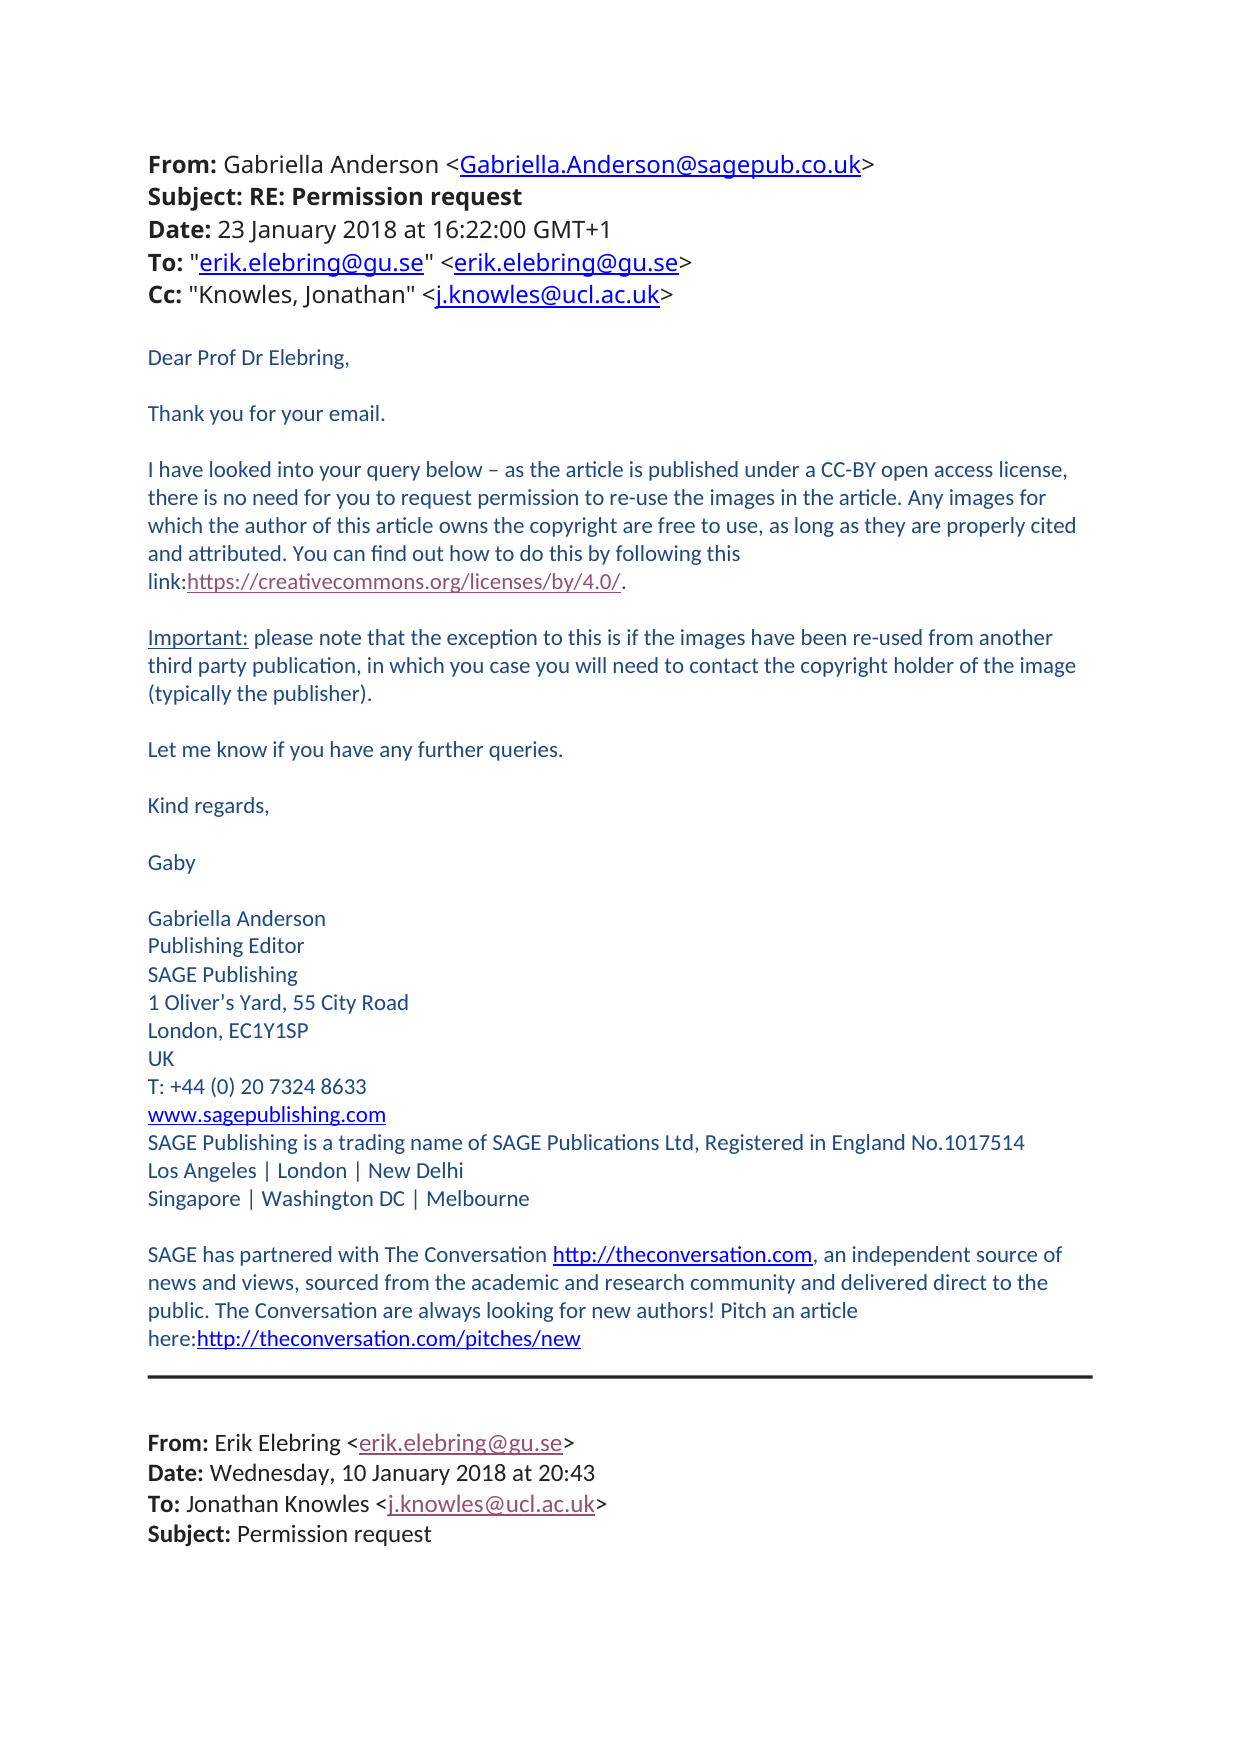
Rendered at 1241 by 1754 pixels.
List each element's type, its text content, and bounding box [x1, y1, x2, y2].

text I have looked into your query below – as the article is published under a CC-BY open access license, there is no need for you to request permission to re-use the images in the article. Any images for which the author of this article owns the copyright are free to use, as long as they are properly cited and attributed. You can find out how to do this by following this link:https://creativecommons.org/licenses/by/4.0/. [148, 455, 1093, 595]
text SAGE Publishing is a trading name of SAGE Publications Ltd, Registered in England No.1017514 [148, 1128, 1093, 1156]
text From: Gabriella Anderson <Gabriella.Anderson@sagepub.co.uk> [148, 148, 1093, 180]
text Kind regards, [148, 792, 1093, 819]
text Publishing Editor [148, 932, 1093, 960]
text www.sagepublishing.com [148, 1100, 1093, 1128]
text Let me know if you have any further queries. [148, 736, 1093, 763]
text Thank you for your email. [148, 399, 1093, 427]
text Important: please note that the exception to this is if the images have been re-used from another third party publication, in which you case you will need to contact the copyright holder of the image (typically the publisher). [148, 623, 1093, 707]
text SAGE has partnered with The Conversation http://theconversation.com, an independent source of news and views, sourced from the academic and research community and delivered direct to the public. The Conversation are always looking for new authors! Pitch an article here:http://theconversation.com/pitches/new [148, 1240, 1093, 1352]
text UK [148, 1044, 1093, 1072]
text Dear Prof Dr Elebring, [148, 343, 1093, 371]
text Subject: RE: Permission request [148, 180, 1093, 213]
text Gaby [148, 848, 1093, 876]
text London, EC1Y1SP [148, 1016, 1093, 1044]
text Gabriella Anderson [148, 904, 1093, 932]
text T: +44 (0) 20 7324 8633 [148, 1072, 1093, 1100]
text To: "erik.elebring@gu.se" <erik.elebring@gu.se> [148, 245, 1093, 278]
text Los Angeles | London | New Delhi [148, 1156, 1093, 1184]
text 1 Oliver’s Yard, 55 City Road [148, 988, 1093, 1016]
text Singapore | Washington DC | Melbourne [148, 1184, 1093, 1212]
text From: Erik Elebring <erik.elebring@gu.se> Date: Wednesday, 10 January 2018 at 20:43 To: Jonathan Knowles <j.knowles@ucl.ac.uk> Subject: Permission request [148, 1427, 1093, 1549]
text SAGE Publishing [148, 960, 1093, 988]
text Cc: "Knowles, Jonathan" <j.knowles@ucl.ac.uk> [148, 278, 1093, 311]
text Date: 23 January 2018 at 16:22:00 GMT+1 [148, 213, 1093, 245]
